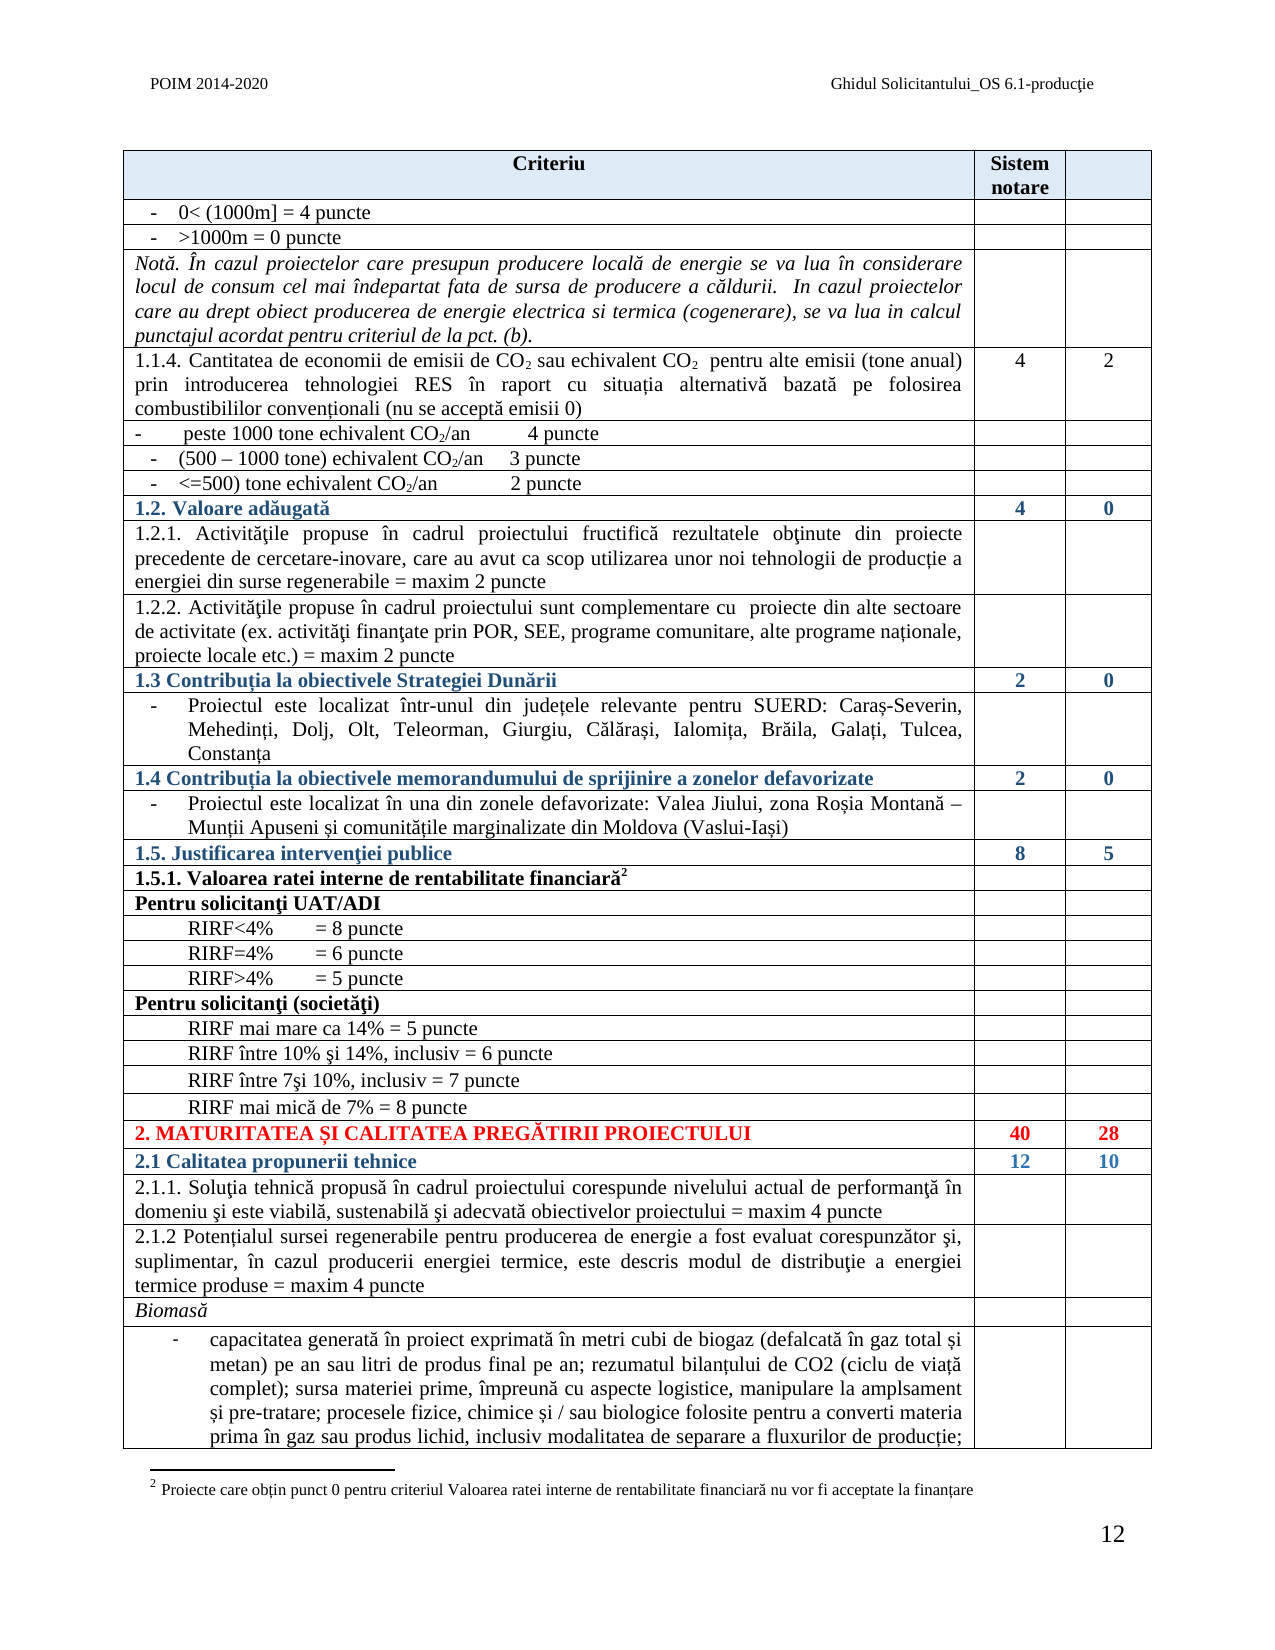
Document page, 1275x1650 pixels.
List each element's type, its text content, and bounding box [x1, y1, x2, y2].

table_cell [1066, 966, 1151, 990]
table_cell [975, 595, 1065, 667]
table_cell RIRF mai mică de 7% = 8 puncte [124, 1094, 974, 1119]
table_cell 10 [1066, 1149, 1151, 1174]
table_cell 1.5.1. Valoarea ratei interne de rentabilitate financiară [124, 866, 974, 889]
table_cell 1.3 Contribuția la obiectivele Strategiei Dunării [124, 668, 974, 692]
table_cell 2.1.1. Soluţia tehnică propusă în cadrul proiectului corespunde nivelului actual de performanţă în domeniu şi este viabilă, sustenabilă şi adecvată obiectivelor proiectului = maxim 4 puncte [124, 1175, 974, 1223]
table_cell Pentru solicitanţi UAT/ADI [124, 891, 974, 915]
table_cell RIRF mai mare ca 14% = 5 puncte [124, 1016, 974, 1040]
table_cell [975, 521, 1065, 593]
table_cell [975, 471, 1065, 495]
table_cell [975, 693, 1065, 765]
table_cell RIRF=4% = 6 puncte [124, 941, 974, 965]
table_cell [1066, 595, 1151, 667]
table_cell RIRF între 7şi 10%, inclusiv = 7 puncte [124, 1066, 974, 1093]
table_cell [975, 891, 1065, 915]
table_cell 2.1.2 Potențialul sursei regenerabile pentru producerea de energie a fost evaluat corespunzător şi, suplimentar, în cazul producerii energiei termice, este descris modul de distribuţie a energiei termice produse = maxim 4 puncte [124, 1225, 974, 1297]
table_cell 0 [1066, 766, 1151, 790]
table_cell [975, 1041, 1065, 1065]
table_cell [975, 991, 1065, 1015]
table_cell [1066, 521, 1151, 593]
table_cell [975, 225, 1065, 249]
table_cell 12 [975, 1149, 1065, 1174]
table_cell 2.1 Calitatea propunerii tehnice [124, 1149, 974, 1174]
table_cell [1066, 250, 1151, 347]
table_cell [975, 1225, 1065, 1297]
table_cell [975, 791, 1065, 839]
table_cell <=500) tone echivalent CO2/an 2 puncte [124, 471, 974, 495]
table_cell [1066, 421, 1151, 445]
table_cell [1066, 1175, 1151, 1223]
table_cell [1066, 916, 1151, 940]
table_cell 5 [1066, 840, 1151, 864]
table_cell [975, 1094, 1065, 1119]
table_cell [1066, 225, 1151, 249]
table_cell RIRF între 10% şi 14%, inclusiv = 6 puncte [124, 1041, 974, 1065]
table_cell [975, 941, 1065, 965]
table_header Criteriu [124, 151, 974, 199]
table_cell [1066, 991, 1151, 1015]
table_cell 0 [1066, 668, 1151, 692]
table_cell [1066, 446, 1151, 470]
table_cell 4 [975, 496, 1065, 520]
table_cell [975, 1298, 1065, 1326]
table_cell [1066, 1066, 1151, 1093]
table_cell [1066, 791, 1151, 839]
table_cell [975, 966, 1065, 990]
table_cell Valoare adăugată [124, 496, 974, 520]
table_cell [1066, 693, 1151, 765]
table_cell [1066, 1016, 1151, 1040]
table_cell 2 [975, 766, 1065, 790]
table_header Sistem notare [975, 151, 1065, 199]
table_cell - peste 1000 tone echivalent CO2/an 4 puncte [124, 421, 974, 445]
table_cell [975, 1066, 1065, 1093]
table_cell [975, 866, 1065, 889]
table_cell 8 [975, 840, 1065, 864]
table_cell 0 [1066, 496, 1151, 520]
table_cell RIRF>4% = 5 puncte [124, 966, 974, 990]
table_cell Notă. În cazul proiectelor care presupun producere locală de energie se va lua în considerare locul de consum cel mai îndepartat fata de sursa de producere a căldurii. In cazul proiectelor care au drept obiect producerea de energie electrica si termica (cogenerare), se va lua in calcul punctajul acordat pentru criteriul de la pct. (b). [124, 250, 974, 347]
table_cell 28 [1066, 1121, 1151, 1147]
table_cell [975, 421, 1065, 445]
table_cell (500 – 1000 tone) echivalent CO2/an 3 puncte [124, 446, 974, 470]
table_cell [1066, 1041, 1151, 1065]
table_cell [1066, 891, 1151, 915]
table_cell [1066, 1094, 1151, 1119]
table_cell [1066, 1225, 1151, 1297]
table_cell 40 [975, 1121, 1065, 1147]
table_header [1066, 151, 1151, 199]
table_cell [1066, 866, 1151, 889]
table_cell [1066, 471, 1151, 495]
table_cell [975, 1327, 1065, 1448]
table_cell 1.4 Contribuția la obiectivele memorandumului de sprijinire a zonelor defavorizate [124, 766, 974, 790]
table_cell 2 [975, 668, 1065, 692]
table_cell 1.2.2. Activităţile propuse în cadrul proiectului sunt complementare cu proiecte din alte sectoare de activitate (ex. activităţi finanţate prin POR, SEE, programe comunitare, alte programe naționale, proiecte locale etc.) = maxim 2 puncte [124, 595, 974, 667]
table_cell 1.2.1. Activităţile propuse în cadrul proiectului fructifică rezultatele obţinute din proiecte precedente de cercetare-inovare, care au avut ca scop utilizarea unor noi tehnologii de producție a energiei din surse regenerabile = maxim 2 puncte [124, 521, 974, 593]
table_cell 1.1.4. Cantitatea de economii de emisii de CO2 sau echivalent CO2 pentru alte emisii (tone anual) prin introducerea tehnologiei RES în raport cu situația alternativă bazată pe folosirea combustibililor convenționali (nu se acceptă emisii 0) [124, 348, 974, 420]
table_cell [975, 250, 1065, 347]
table_cell [975, 446, 1065, 470]
table_cell Pentru solicitanţi (societăţi) [124, 991, 974, 1015]
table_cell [124, 1327, 974, 1448]
table_cell [975, 1016, 1065, 1040]
table_cell 4 [975, 348, 1065, 420]
table_cell [1066, 1327, 1151, 1448]
table_cell RIRF<4% = 8 puncte [124, 916, 974, 940]
table_cell >1000m = 0 puncte [124, 225, 974, 249]
table_cell 2 [1066, 348, 1151, 420]
table_cell [1066, 1298, 1151, 1326]
table_cell Proiectul este localizat în una din zonele defavorizate: Valea Jiului, zona Roșia Montană – Munții Apuseni și comunitățile marginalizate din Moldova (Vaslui-Iași) [124, 791, 974, 839]
table_cell Proiectul este localizat într-unul din județele relevante pentru SUERD: Caraș-Severin, Mehedinți, Dolj, Olt, Teleorman, Giurgiu, Călărași, Ialomița, Brăila, Galați, Tulcea, Constanța [124, 693, 974, 765]
table_cell Biomasă [124, 1298, 974, 1326]
table_cell [1066, 200, 1151, 224]
table_cell 1.5. Justificarea intervenţiei publice [124, 840, 974, 864]
table_cell [1066, 941, 1151, 965]
table_cell [975, 200, 1065, 224]
table_cell 0< (1000m] = 4 puncte [124, 200, 974, 224]
table_cell [975, 1175, 1065, 1223]
table_cell 2. MATURITATEA ȘI CALITATEA PREGĂTIRII PROIECTULUI [124, 1121, 974, 1147]
table_cell [975, 916, 1065, 940]
